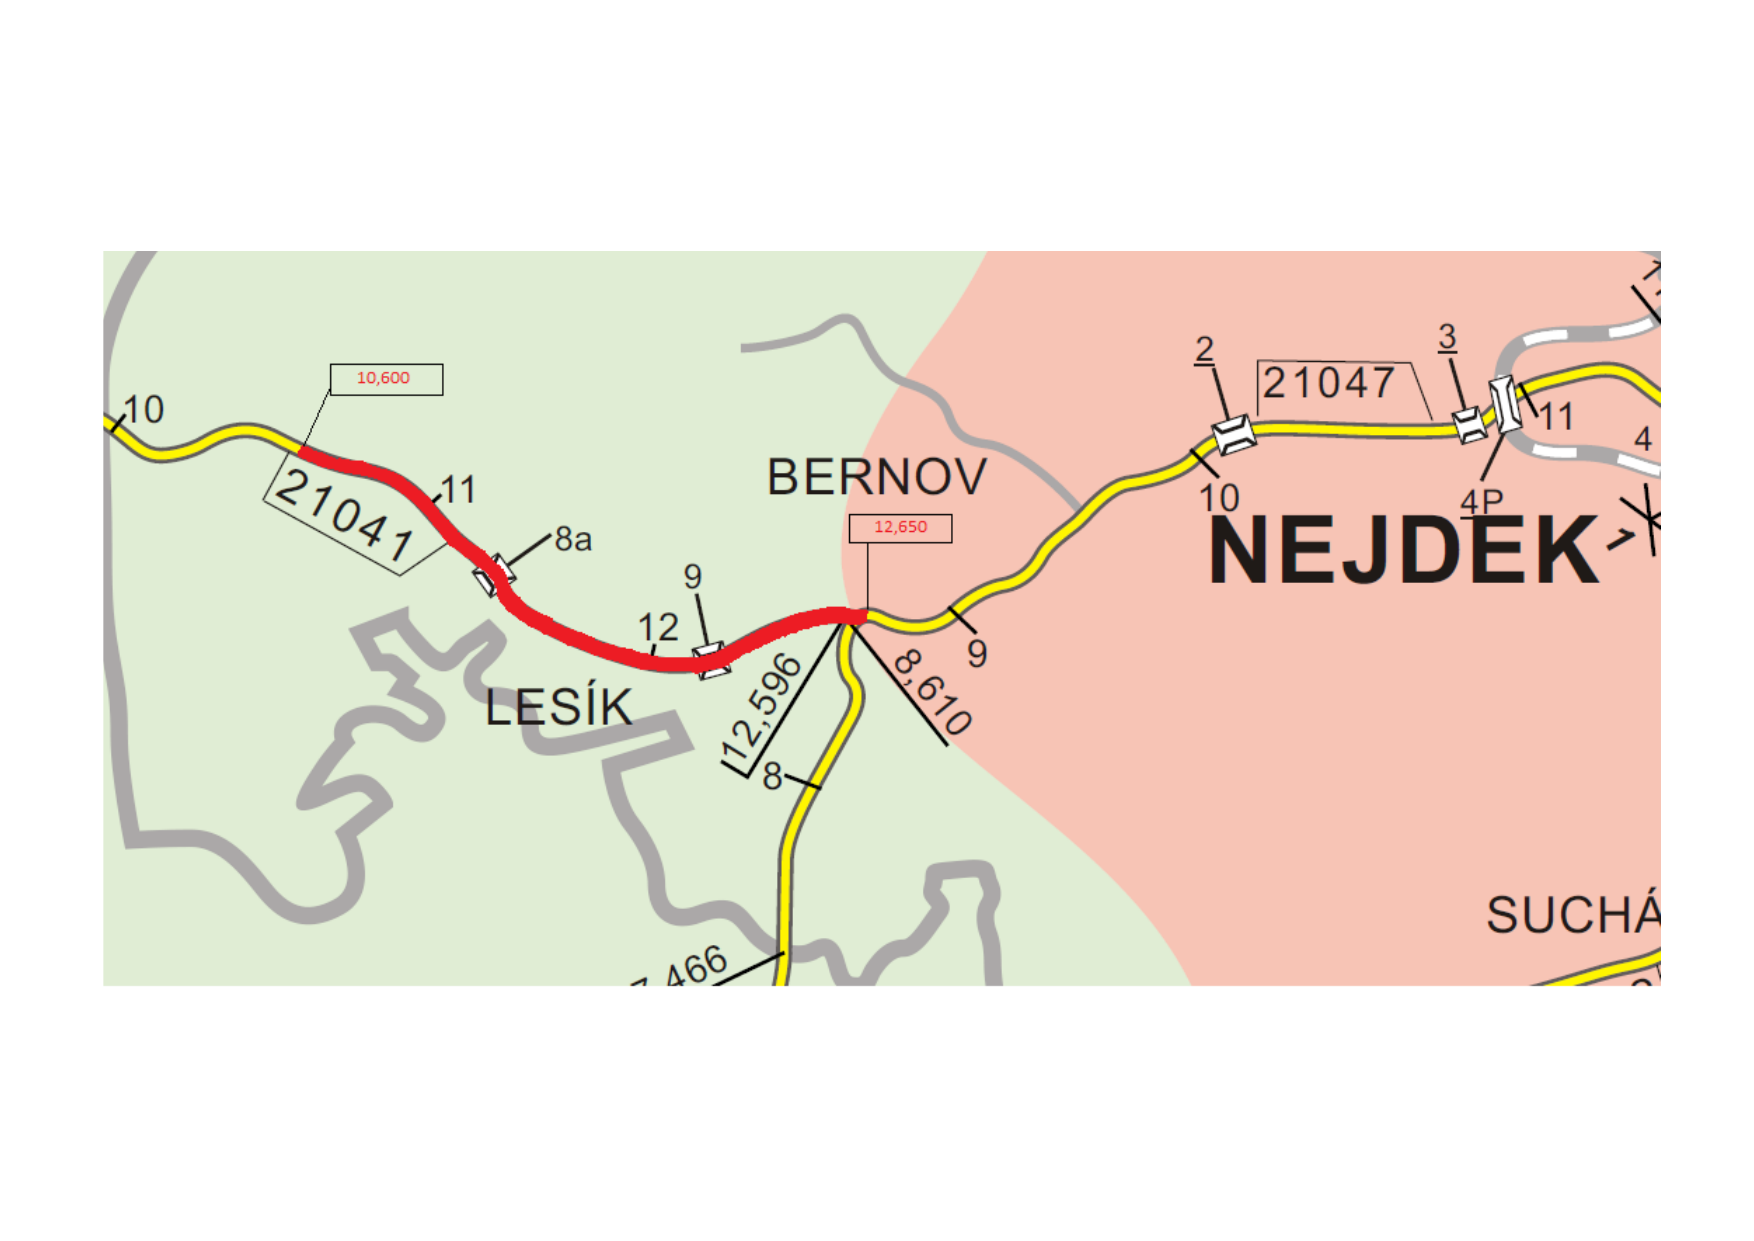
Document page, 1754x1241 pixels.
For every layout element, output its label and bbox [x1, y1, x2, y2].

picture [103, 251, 1661, 989]
